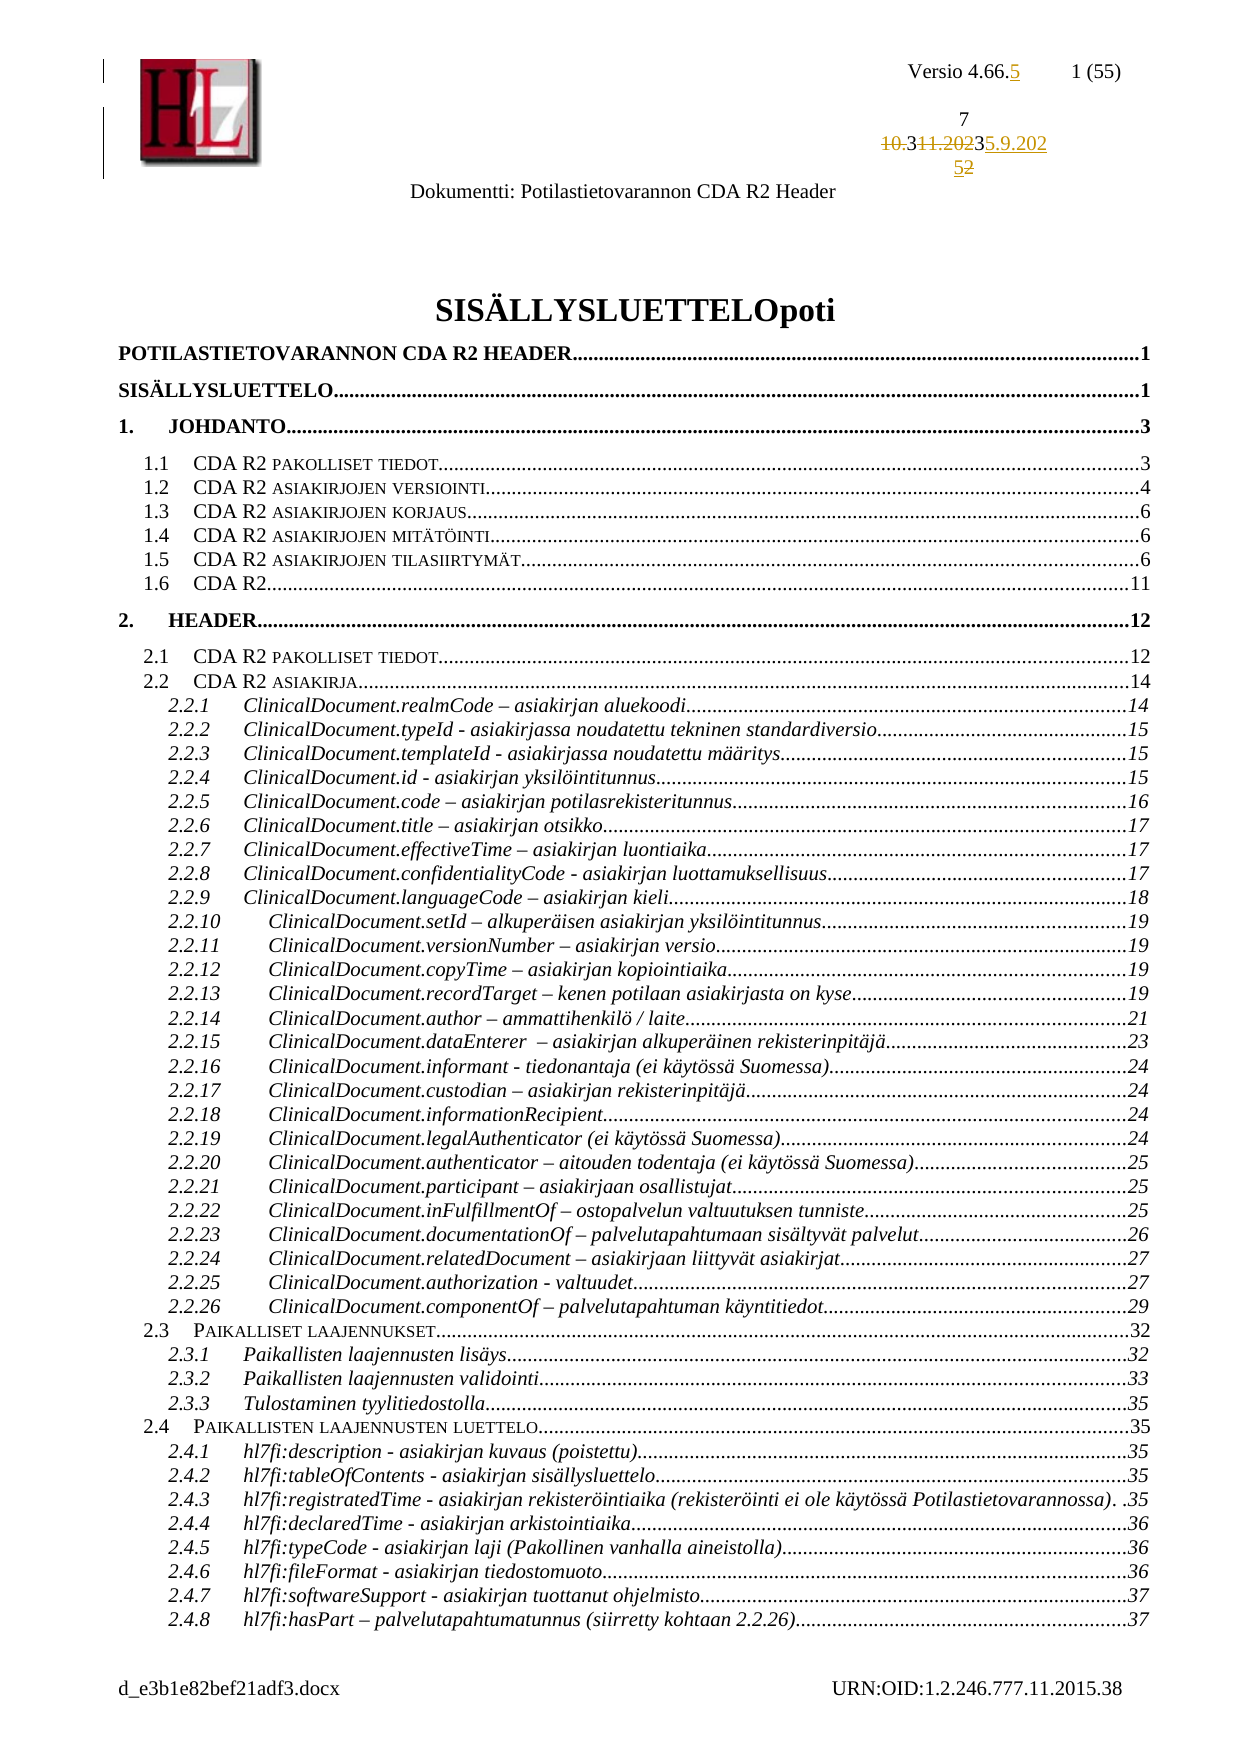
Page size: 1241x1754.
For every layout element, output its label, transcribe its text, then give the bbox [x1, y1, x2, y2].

text 2.3.1 Paikallisten laajennusten lisäys 32 [168, 1342, 1152, 1366]
text Potilastietovarannon CDA R2 Header 1 [118, 341, 1152, 365]
text 2.4.3 hl7fi:registratedTime - asiakirjan rekisteröintiaika (rekisteröinti ei ole käytössä Potilastietovarannossa) 35 [168, 1487, 1152, 1511]
text 1. Johdanto 3 [118, 414, 1152, 438]
text 2.2.6 ClinicalDocument.title – asiakirjan otsikko 17 [168, 813, 1152, 837]
text 2.4 Paikallisten laajennusten luettelo 35 [143, 1414, 1152, 1438]
text 2.2.10 ClinicalDocument.setId – alkuperäisen asiakirjan yksilöintitunnus 19 [168, 909, 1152, 933]
text 2.4.5 hl7fi:typeCode - asiakirjan laji (Pakollinen vanhalla aineistolla) 36 [168, 1535, 1152, 1559]
text SISÄLLYSLUETTELOpoti [118, 291, 1152, 329]
text 2.1 CDA R2 pakolliset tiedot 12 [143, 644, 1152, 668]
text 1.2 CDA R2 asiakirjojen versiointi 4 [143, 475, 1152, 499]
text 2.2.18 ClinicalDocument.informationRecipient 24 [168, 1102, 1152, 1126]
picture [140, 59, 263, 167]
text 2.4.2 hl7fi:tableOfContents - asiakirjan sisällysluettelo 35 [168, 1463, 1152, 1487]
text 2.2.5 ClinicalDocument.code – asiakirjan potilasrekisteritunnus 16 [168, 789, 1152, 813]
text 2.2.21 ClinicalDocument.participant – asiakirjaan osallistujat 25 [168, 1174, 1152, 1198]
text 2.2.9 ClinicalDocument.languageCode – asiakirjan kieli 18 [168, 885, 1152, 909]
text 2.2.3 ClinicalDocument.templateId - asiakirjassa noudatettu määritys 15 [168, 741, 1152, 765]
text 2.2.24 ClinicalDocument.relatedDocument – asiakirjaan liittyvät asiakirjat 27 [168, 1246, 1152, 1270]
text 2.2.14 ClinicalDocument.author – ammattihenkilö / laite 21 [168, 1005, 1152, 1029]
text 2.2.11 ClinicalDocument.versionNumber – asiakirjan versio 19 [168, 933, 1152, 957]
text 1.3 CDA R2 asiakirjojen korjaus 6 [143, 499, 1152, 523]
text 2.2.17 ClinicalDocument.custodian – asiakirjan rekisterinpitäjä 24 [168, 1078, 1152, 1102]
text 2.2.20 ClinicalDocument.authenticator – aitouden todentaja (ei käytössä Suomessa) 25 [168, 1150, 1152, 1174]
text 2.3.3 Tulostaminen tyylitiedostolla 35 [168, 1390, 1152, 1414]
text 2.2.16 ClinicalDocument.informant - tiedonantaja (ei käytössä Suomessa) 24 [168, 1053, 1152, 1078]
text 2.2.25 ClinicalDocument.authorization - valtuudet 27 [168, 1270, 1152, 1294]
text 2.3 Paikalliset laajennukset 32 [143, 1318, 1152, 1342]
text 1.1 CDA R2 pakolliset tiedot 3 [143, 451, 1152, 475]
text 1.4 CDA R2 asiakirjojen mitätöinti 6 [143, 523, 1152, 547]
text 2.2.4 ClinicalDocument.id - asiakirjan yksilöintitunnus 15 [168, 765, 1152, 789]
text 2.2.22 ClinicalDocument.inFulfillmentOf – ostopalvelun valtuutuksen tunniste 25 [168, 1198, 1152, 1222]
text 2.2.26 ClinicalDocument.componentOf – palvelutapahtuman käyntitiedot 29 [168, 1294, 1152, 1318]
text 2.2 CDA R2 asiakirja 14 [143, 668, 1152, 693]
text 2.4.7 hl7fi:softwareSupport - asiakirjan tuottanut ohjelmisto 37 [168, 1583, 1152, 1607]
text 2.4.8 hl7fi:hasPart – palvelutapahtumatunnus (siirretty kohtaan 2.2.26) 37 [168, 1607, 1152, 1631]
text 2.2.23 ClinicalDocument.documentationOf – palvelutapahtumaan sisältyvät palvelut 26 [168, 1222, 1152, 1246]
text 2.4.6 hl7fi:fileFormat - asiakirjan tiedostomuoto 36 [168, 1559, 1152, 1583]
text 2.2.8 ClinicalDocument.confidentialityCode - asiakirjan luottamuksellisuus 17 [168, 861, 1152, 885]
text 2.2.2 ClinicalDocument.typeId - asiakirjassa noudatettu tekninen standardiversio 15 [168, 717, 1152, 741]
text 2.2.15 ClinicalDocument.dataEnterer – asiakirjan alkuperäinen rekisterinpitäjä 23 [168, 1029, 1152, 1053]
text 2.2.19 ClinicalDocument.legalAuthenticator (ei käytössä Suomessa) 24 [168, 1126, 1152, 1150]
text 2.3.2 Paikallisten laajennusten validointi 33 [168, 1366, 1152, 1390]
text 2.4.4 hl7fi:declaredTime - asiakirjan arkistointiaika 36 [168, 1511, 1152, 1535]
text 2.4.1 hl7fi:description - asiakirjan kuvaus (poistettu) 35 [168, 1438, 1152, 1463]
text 1.5 CDA R2 asiakirjojen tilasiirtymät 6 [143, 547, 1152, 571]
text 2.2.7 ClinicalDocument.effectiveTime – asiakirjan luontiaika 17 [168, 837, 1152, 861]
text 2.2.12 ClinicalDocument.copyTime – asiakirjan kopiointiaika 19 [168, 957, 1152, 981]
text 2.2.1 ClinicalDocument.realmCode – asiakirjan aluekoodi 14 [168, 693, 1152, 717]
text 2.2.13 ClinicalDocument.recordTarget – kenen potilaan asiakirjasta on kyse 19 [168, 981, 1152, 1005]
text 1.6 CDA R2 11 [143, 571, 1152, 595]
text SISÄLLYSLUETTELO 1 [118, 378, 1152, 402]
text 2. Header 12 [118, 608, 1152, 632]
